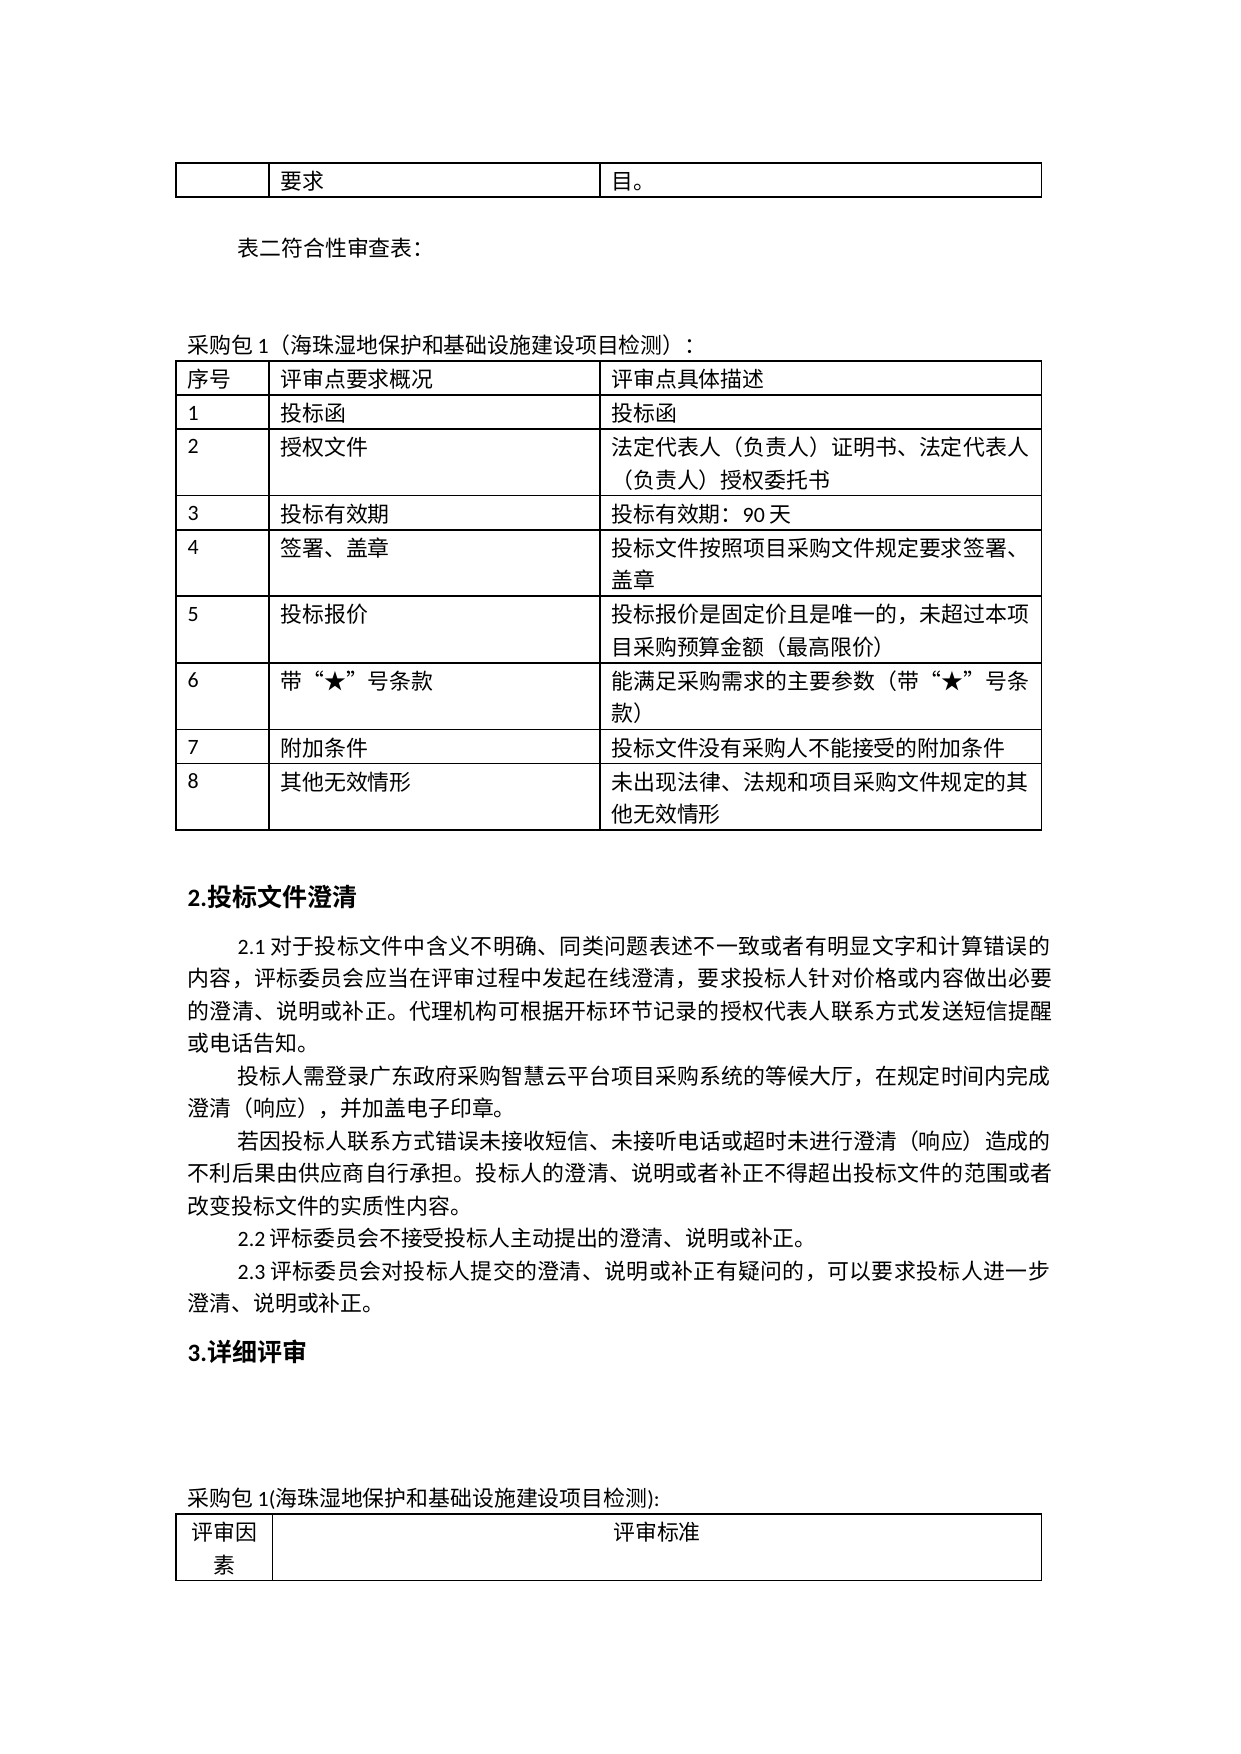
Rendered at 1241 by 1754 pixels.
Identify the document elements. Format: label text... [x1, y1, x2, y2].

table_cell 未出现法律、法规和项目采购文件规定的其他无效情形 [601, 764, 1041, 829]
table_cell 落实政府采购政策需满足的资格要求 [270, 164, 599, 196]
text 2.3评标委员会对投标人提交的澄清、说明或补正有疑问的，可以要求投标人进一步澄清、说明或补正。 [187, 1253, 1053, 1318]
table_cell 5 [177, 597, 268, 662]
table_cell 授权文件 [270, 430, 599, 495]
table_cell 法定代表人（负责人）证明书、法定代表人（负责人）授权委托书 [601, 430, 1041, 495]
table_cell 投标报价 [270, 597, 599, 662]
table_cell 签署、盖章 [270, 531, 599, 595]
text 采购包1（海珠湿地保护和基础设施建设项目检测）： [187, 328, 1053, 360]
table_cell 附加条件 [270, 730, 599, 763]
table_cell 能满足采购需求的主要参数（带“★”号条款） [601, 664, 1041, 728]
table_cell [601, 164, 1041, 196]
text 3.详细评审 [187, 1318, 1053, 1383]
table_header 评审因素 [177, 1515, 272, 1580]
table_cell 其他无效情形 [270, 764, 599, 829]
table_cell 8 [177, 764, 268, 829]
table_cell 投标有效期 [270, 496, 599, 529]
table_cell 投标文件按照项目采购文件规定要求签署、盖章 [601, 531, 1041, 595]
text 2.2评标委员会不接受投标人主动提出的澄清、说明或补正。 [187, 1221, 1053, 1253]
table_cell 1 [177, 396, 268, 428]
text 2.1对于投标文件中含义不明确、同类问题表述不一致或者有明显文字和计算错误的内容，评标委员会应当在评审过程中发起在线澄清，要求投标人针对价格或内容做出必要的澄清、说明或补正。代理机构可根据开标环节记录的授权代表人联系方式发送短信提醒或电话告知。 [187, 928, 1053, 1058]
text 表二符合性审查表： [187, 230, 1053, 263]
table_cell 6 [177, 664, 268, 728]
table_cell 投标函 [270, 396, 599, 428]
table_cell 2 [177, 430, 268, 495]
table_cell 投标函 [601, 396, 1041, 428]
table_cell 4 [177, 531, 268, 595]
table_cell 7 [177, 730, 268, 763]
table_cell 投标有效期：90天 [601, 496, 1041, 529]
table_cell 投标报价是固定价且是唯一的，未超过本项目采购预算金额（最高限价） [601, 597, 1041, 662]
table_cell 3 [177, 496, 268, 529]
text 投标人需登录广东政府采购智慧云平台项目采购系统的等候大厅，在规定时间内完成澄清（响应），并加盖电子印章。 [187, 1058, 1053, 1123]
text 采购包1(海珠湿地保护和基础设施建设项目检测): [187, 1481, 1053, 1513]
table_cell 投标文件没有采购人不能接受的附加条件 [601, 730, 1041, 763]
table_header 评审点要求概况 [270, 362, 599, 394]
table_cell 带“★”号条款 [270, 664, 599, 728]
text 若因投标人联系方式错误未接收短信、未接听电话或超时未进行澄清（响应）造成的不利后果由供应商自行承担。投标人的澄清、说明或者补正不得超出投标文件的范围或者改变投标文件的实质性内容。 [187, 1123, 1053, 1221]
table_header 评审标准 [273, 1515, 1041, 1580]
table_header 评审点具体描述 [601, 362, 1041, 394]
table_header 序号 [177, 362, 268, 394]
text 2.投标文件澄清 [187, 863, 1053, 928]
table_cell 9 [177, 164, 268, 196]
